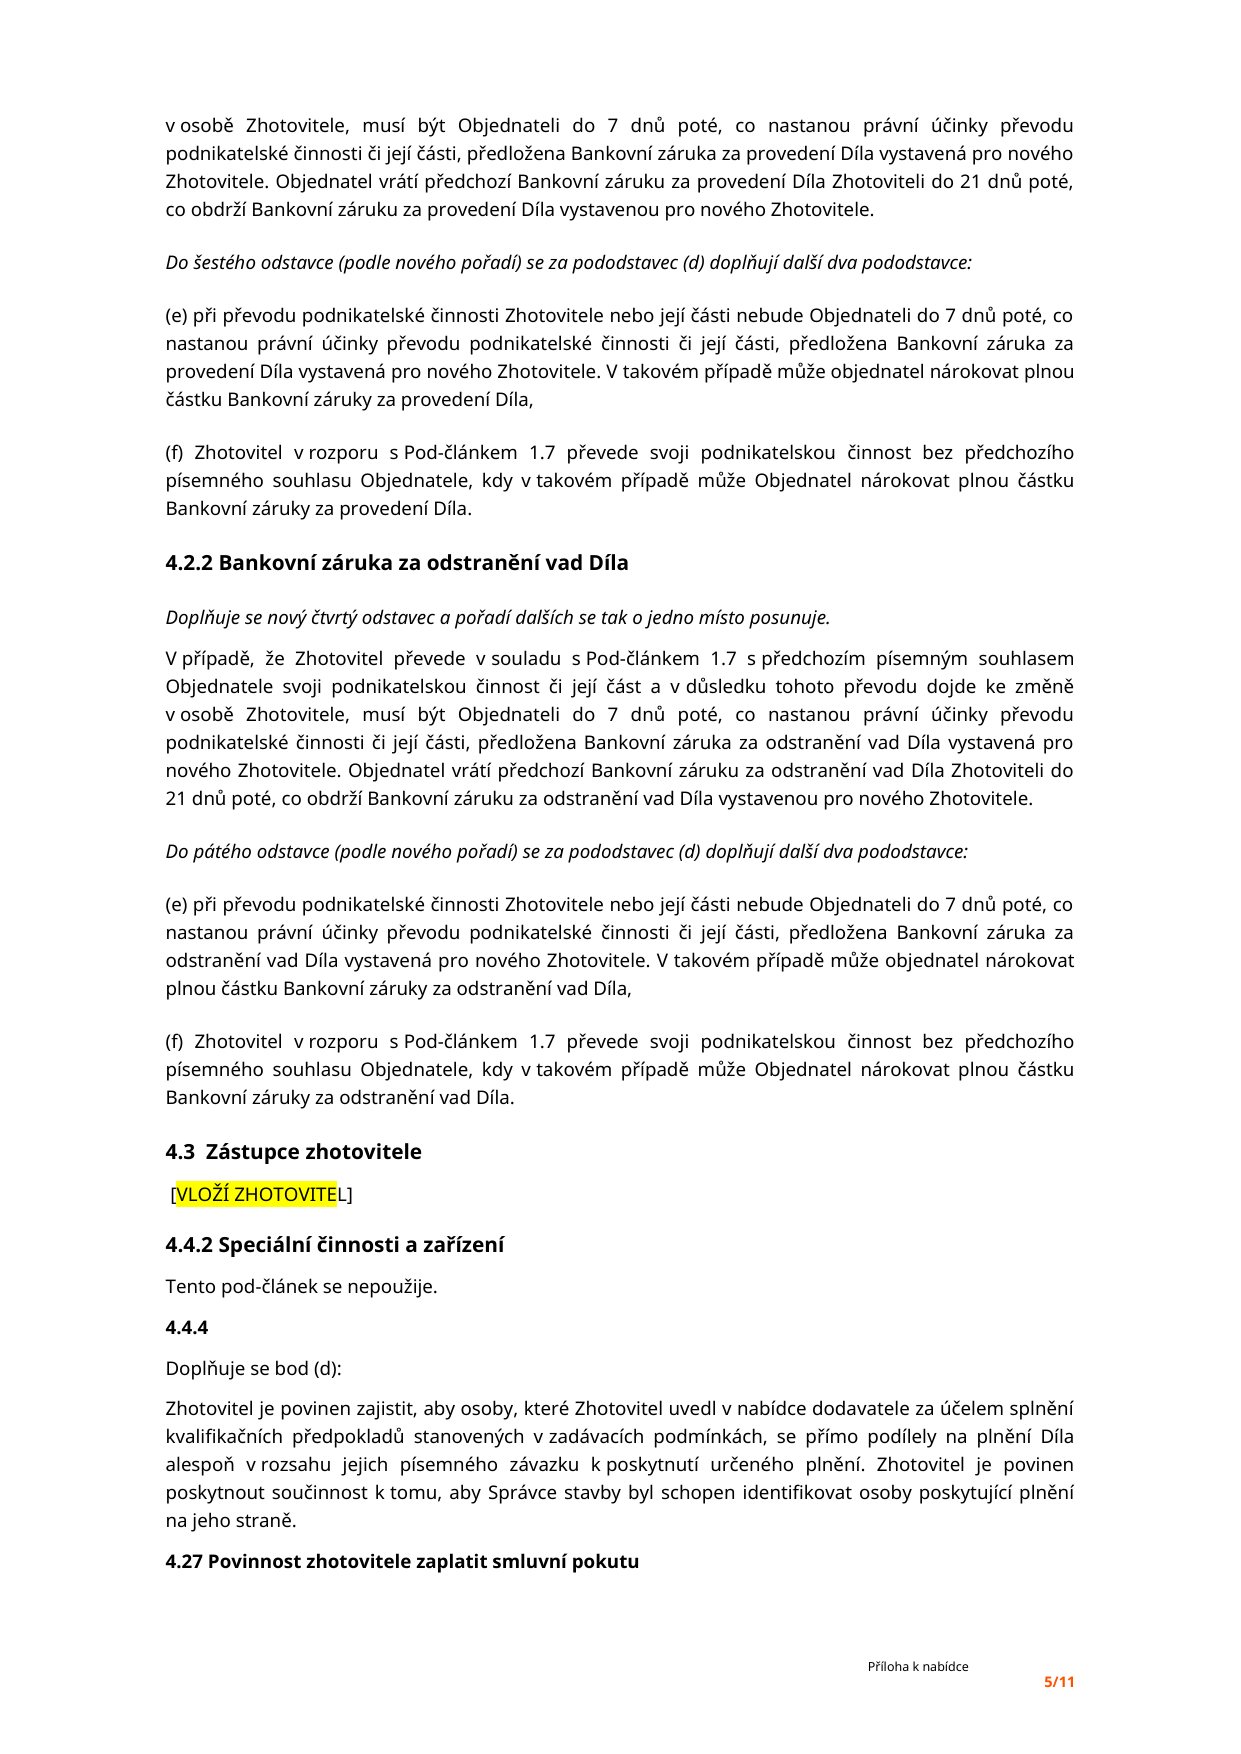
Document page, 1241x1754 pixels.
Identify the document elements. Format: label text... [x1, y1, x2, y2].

text 4.4.2 Speciální činnosti a zařízení [165, 1230, 1075, 1258]
text Doplňuje se nový čtvrtý odstavec a pořadí dalších se tak o jedno místo posunuje. [165, 605, 1075, 630]
text Do pátého odstavce (podle nového pořadí) se za pododstavec (d) doplňují další dva pododstavce: [165, 838, 1075, 864]
text 4.2.2 Bankovní záruka za odstranění vad Díla [165, 548, 1075, 577]
text Zhotovitel je povinen zajistit, aby osoby, které Zhotovitel uvedl v nabídce dodavatele za účelem splnění kvalifikačních předpokladů stanovených v zadávacích podmínkách, se přímo podílely na plnění Díla alespoň v rozsahu jejich písemného závazku k poskytnutí určeného plnění. Zhotovitel je povinen poskytnout součinnost k tomu, aby Správce stavby byl schopen identifikovat osoby poskytující plnění na jeho straně. [165, 1395, 1075, 1533]
text 4.27 Povinnost zhotovitele zaplatit smluvní pokutu [165, 1548, 1075, 1573]
text (e) při převodu podnikatelské činnosti Zhotovitele nebo její části nebude Objednateli do 7 dnů poté, co nastanou právní účinky převodu podnikatelské činnosti či její části, předložena Bankovní záruka za odstranění vad Díla vystavená pro nového Zhotovitele. V takovém případě může objednatel nárokovat plnou částku Bankovní záruky za odstranění vad Díla, [165, 891, 1075, 1001]
text [VLOŽÍ ZHOTOVITEL] [337, 1181, 1075, 1207]
text (e) při převodu podnikatelské činnosti Zhotovitele nebo její části nebude Objednateli do 7 dnů poté, co nastanou právní účinky převodu podnikatelské činnosti či její části, předložena Bankovní záruka za provedení Díla vystavená pro nového Zhotovitele. V takovém případě může objednatel nárokovat plnou částku Bankovní záruky za provedení Díla, [165, 302, 1075, 412]
text Doplňuje se bod (d): [165, 1355, 1075, 1380]
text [165, 112, 1075, 222]
text 4.4.4 [165, 1314, 1075, 1340]
text V případě, že Zhotovitel převede v souladu s Pod-článkem 1.7 s předchozím písemným souhlasem Objednatele svoji podnikatelskou činnost či její část a v důsledku tohoto převodu dojde ke změně v osobě Zhotovitele, musí být Objednateli do 7 dnů poté, co nastanou právní účinky převodu podnikatelské činnosti či její části, předložena Bankovní záruka za odstranění vad Díla vystavená pro nového Zhotovitele. Objednatel vrátí předchozí Bankovní záruku za odstranění vad Díla Zhotoviteli do 21 dnů poté, co obdrží Bankovní záruku za odstranění vad Díla vystavenou pro nového Zhotovitele. [165, 645, 1075, 811]
text Do šestého odstavce (podle nového pořadí) se za pododstavec (d) doplňují další dva pododstavce: [165, 249, 1075, 275]
text 4.3 Zástupce zhotovitele [165, 1137, 1075, 1166]
text Tento pod-článek se nepoužije. [165, 1274, 1075, 1299]
text (f) Zhotovitel v rozporu s Pod-článkem 1.7 převede svoji podnikatelskou činnost bez předchozího písemného souhlasu Objednatele, kdy v takovém případě může Objednatel nárokovat plnou částku Bankovní záruky za odstranění vad Díla. [165, 1028, 1075, 1110]
text (f) Zhotovitel v rozporu s Pod-článkem 1.7 převede svoji podnikatelskou činnost bez předchozího písemného souhlasu Objednatele, kdy v takovém případě může Objednatel nárokovat plnou částku Bankovní záruky za provedení Díla. [165, 439, 1075, 521]
